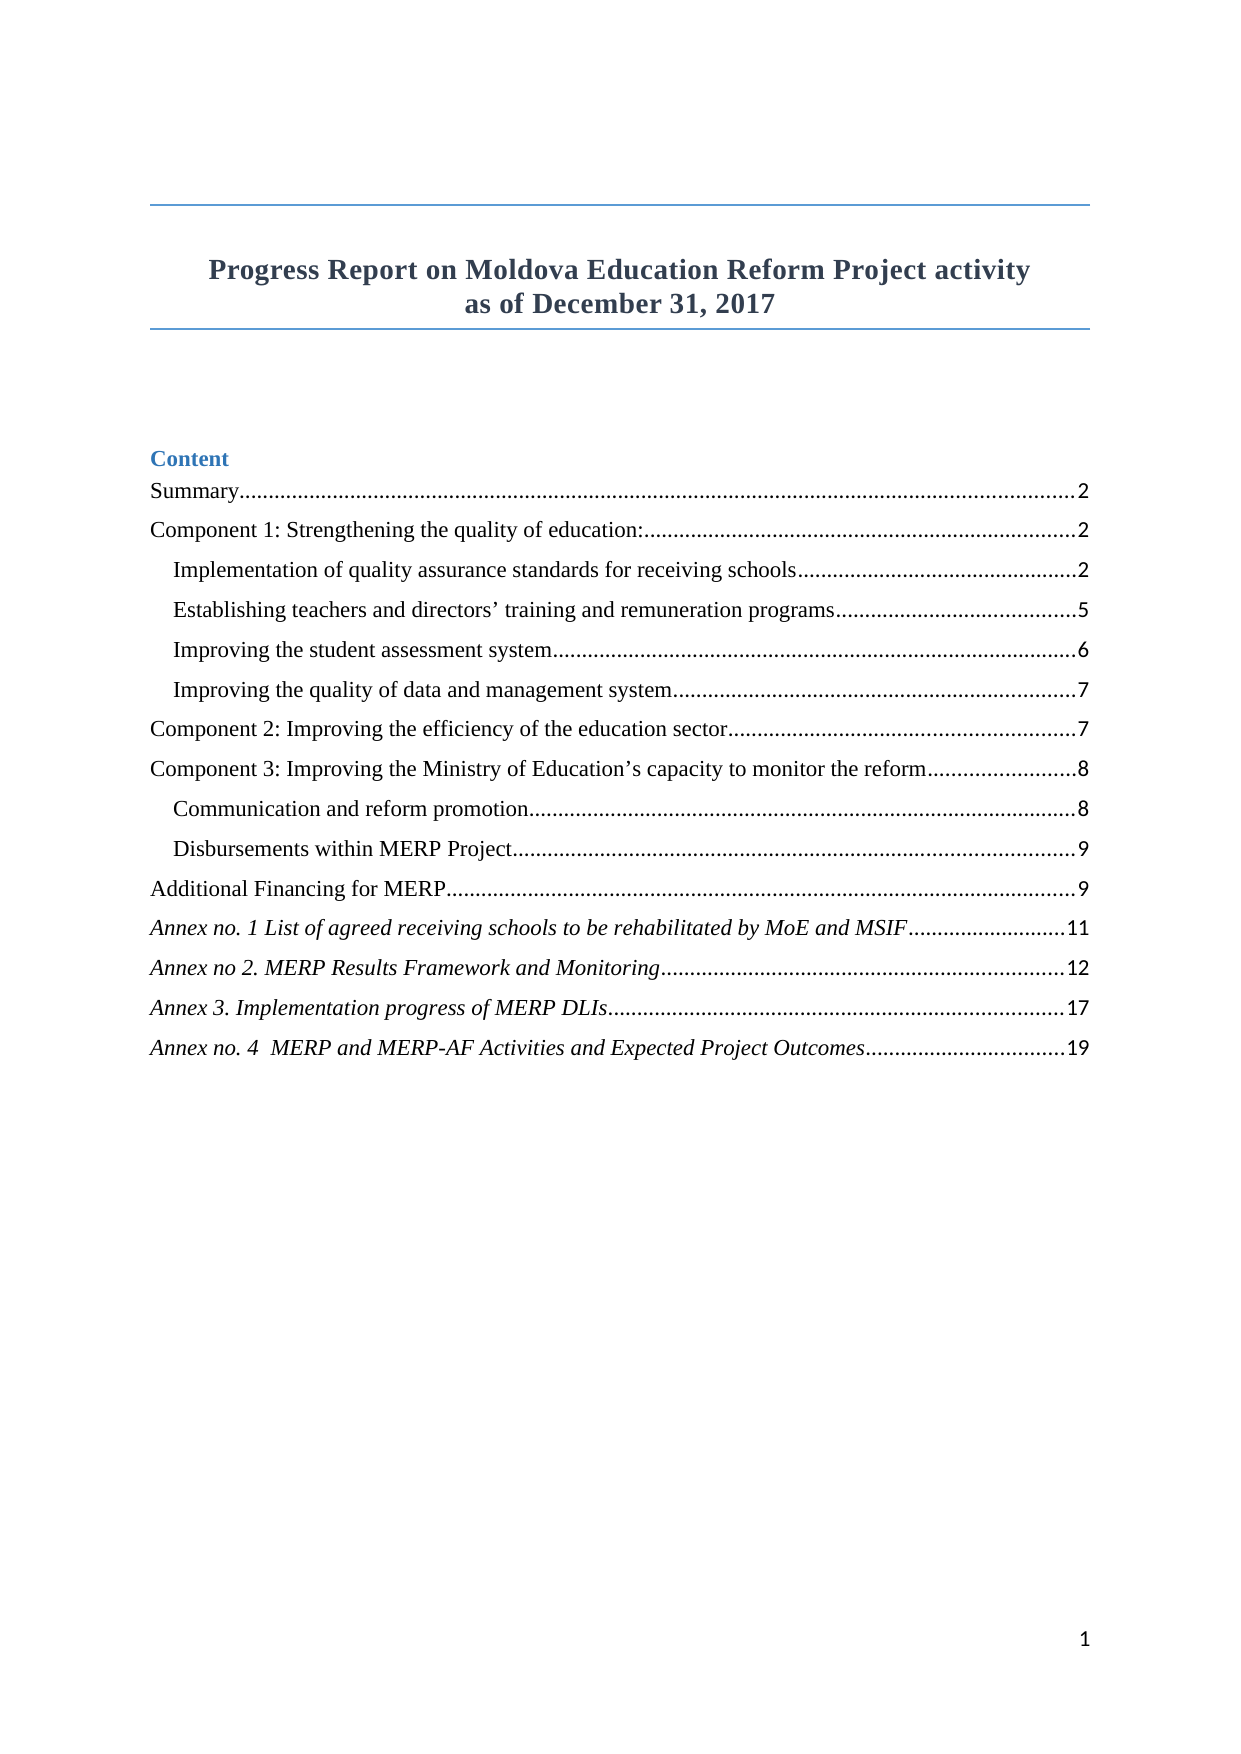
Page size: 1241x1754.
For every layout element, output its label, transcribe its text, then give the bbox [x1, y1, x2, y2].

title Progress Report on Moldova Education Reform Project activity [150, 252, 1090, 286]
title as of December 31, 2017 [150, 286, 1090, 328]
